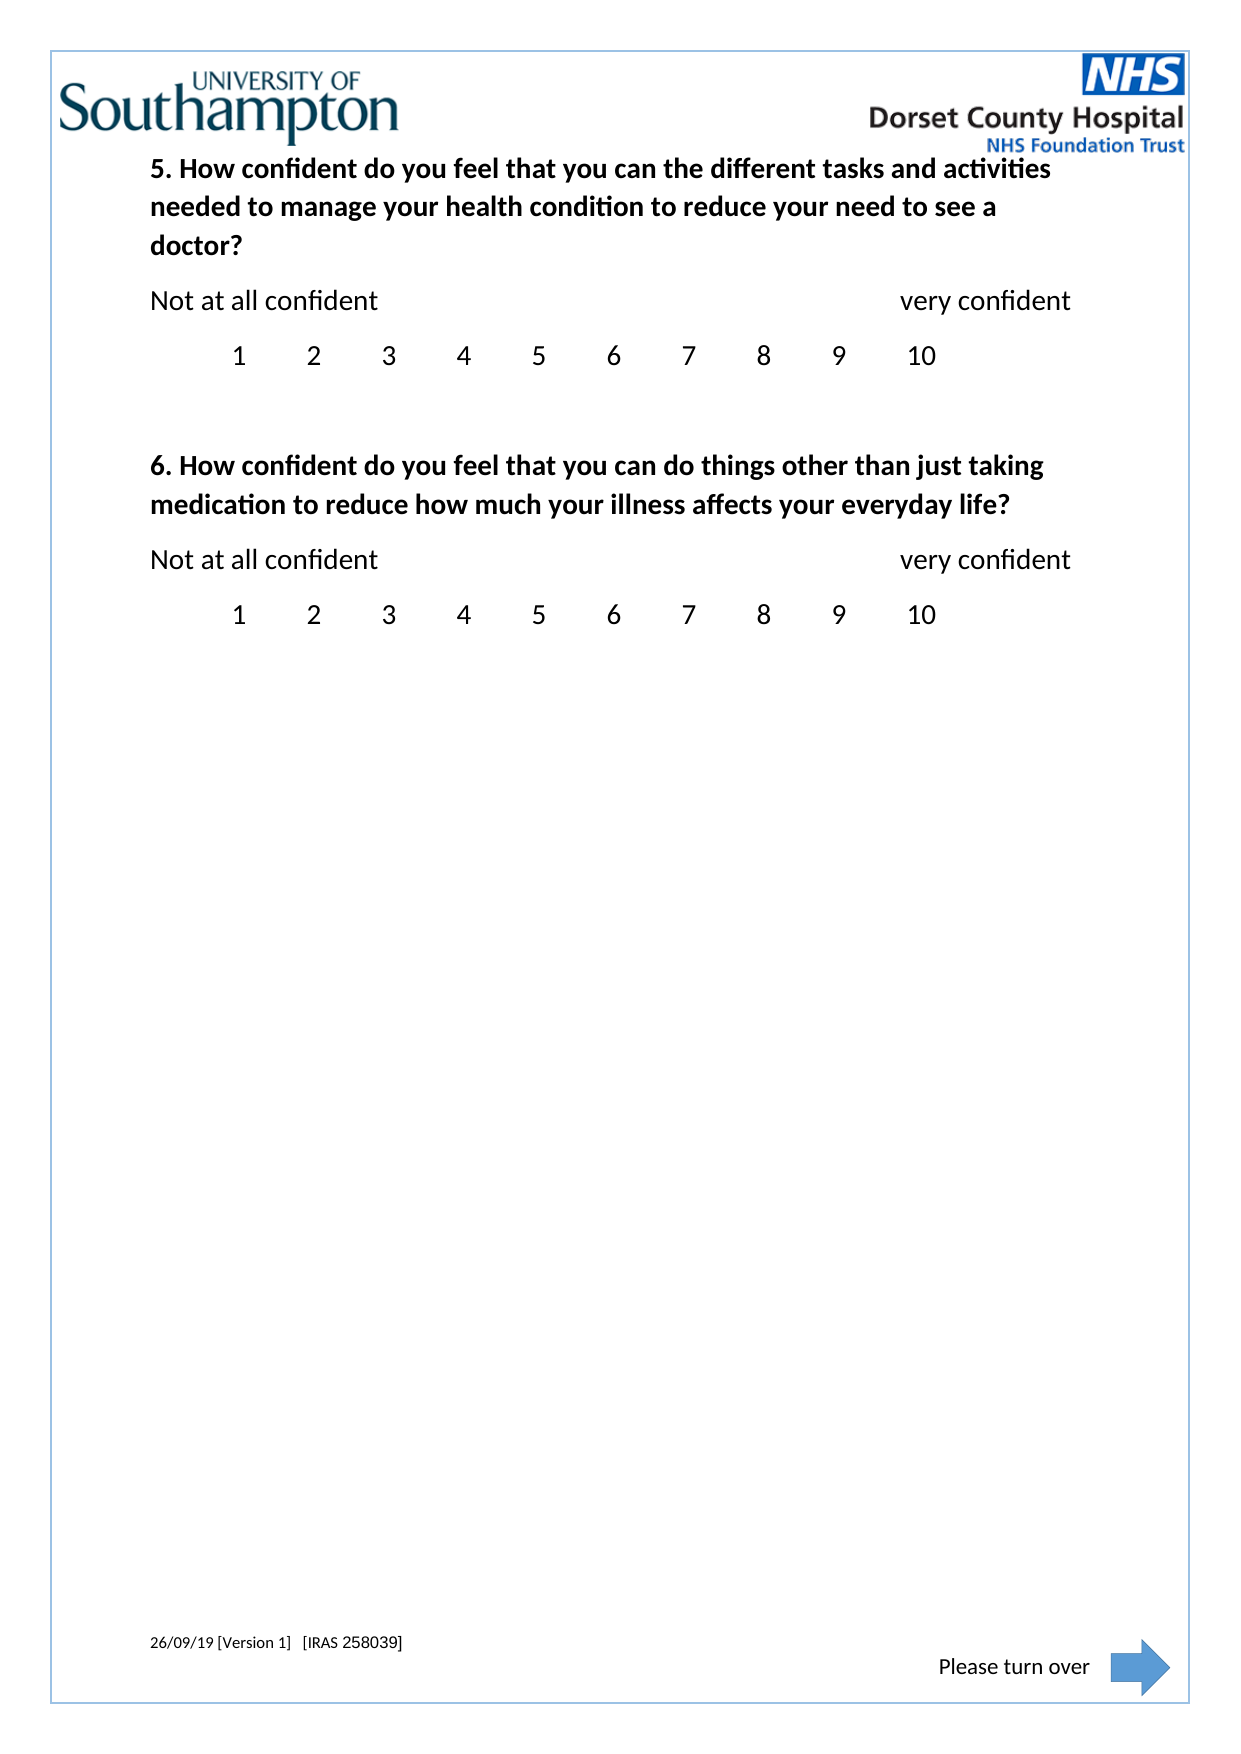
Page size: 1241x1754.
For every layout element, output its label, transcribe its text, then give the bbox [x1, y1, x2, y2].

picture [58, 65, 403, 149]
text 5. How confident do you feel that you can the different tasks and activities needed to manage your health condition to reduce your need to see a doctor? [150, 150, 1090, 262]
picture [866, 52, 1188, 157]
text Not at all confident very confident [150, 541, 1090, 576]
text Not at all confident very confident [150, 282, 1090, 318]
text 1 2 3 4 5 6 7 8 9 10 [150, 337, 1090, 373]
text 6. How confident do you feel that you can do things other than just taking medication to reduce how much your illness affects your everyday life? [150, 447, 1090, 521]
text 1 2 3 4 5 6 7 8 9 10 [150, 596, 1090, 632]
